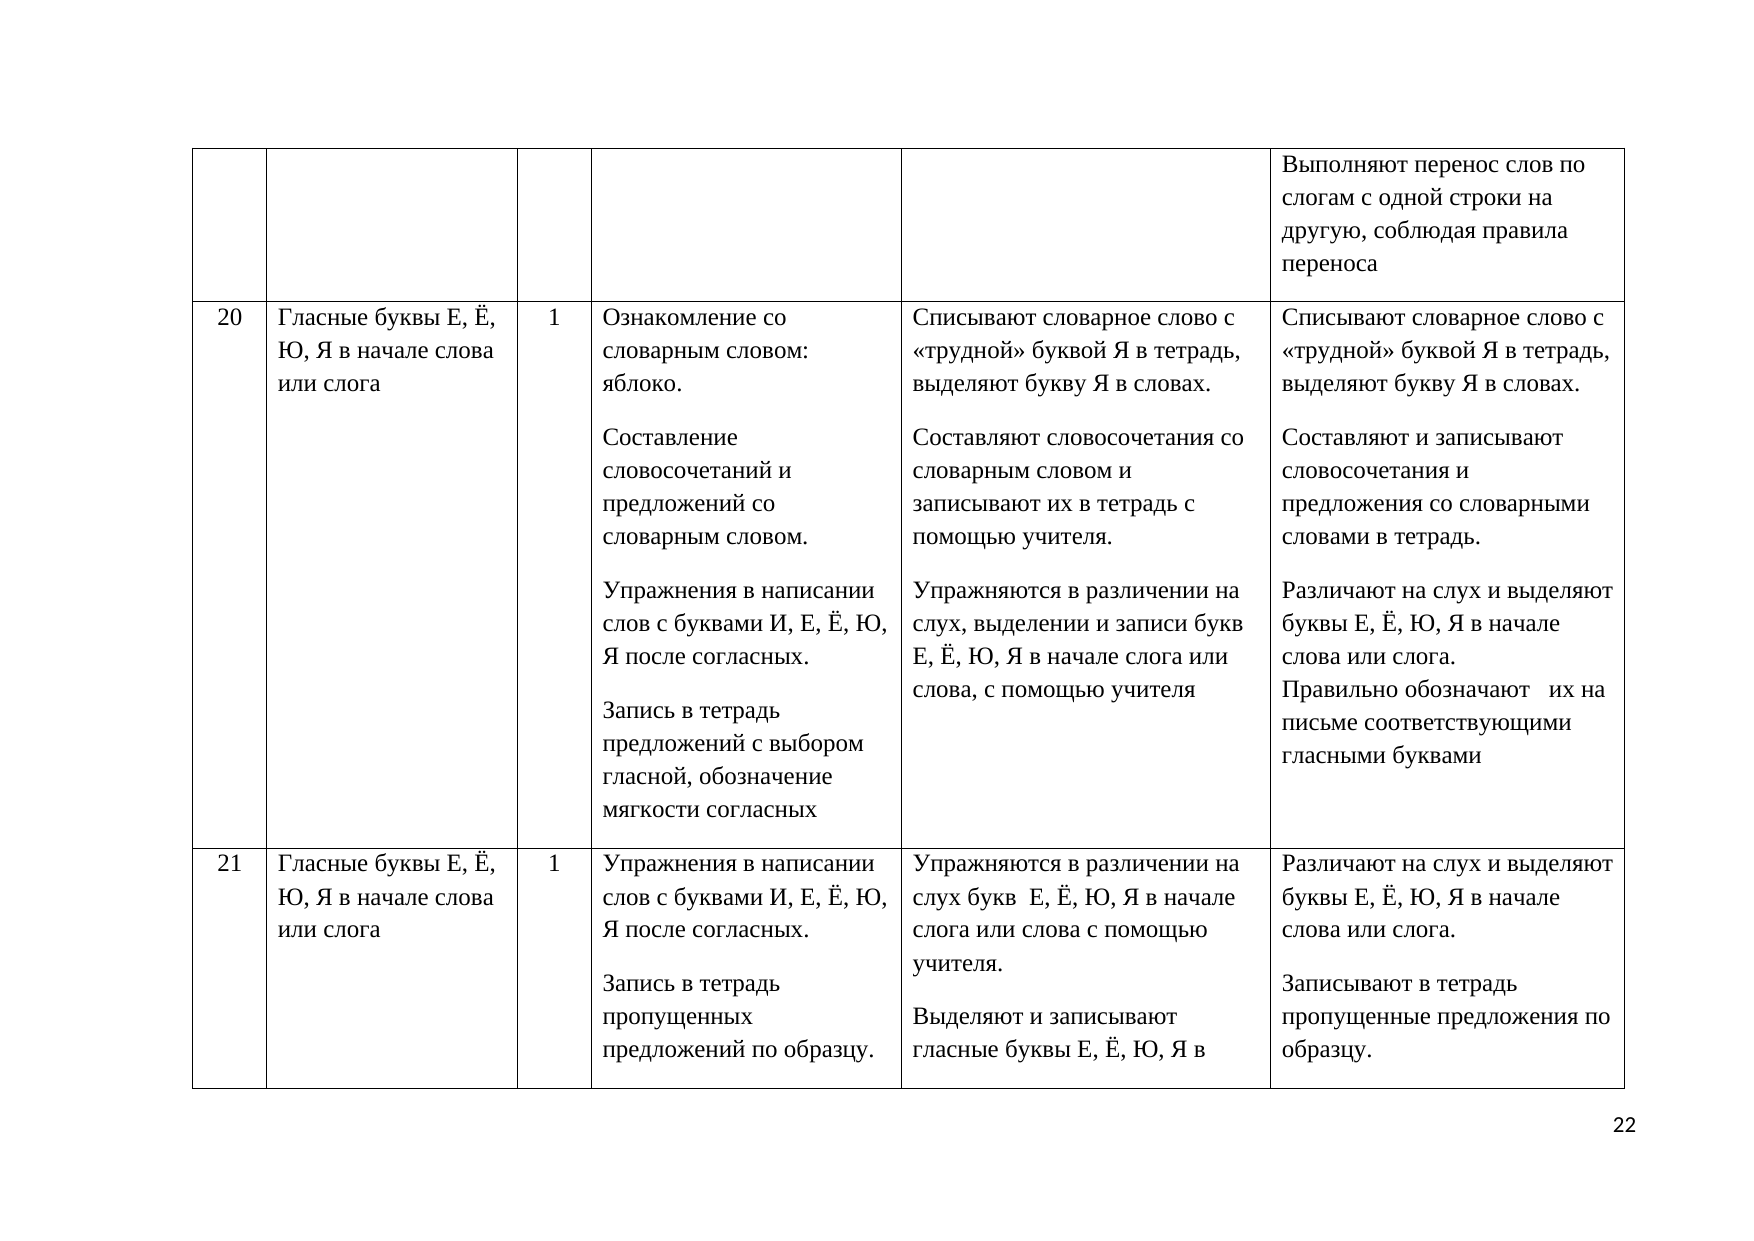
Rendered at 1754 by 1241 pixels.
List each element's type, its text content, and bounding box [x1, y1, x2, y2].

table_cell 20 [193, 302, 266, 847]
table_cell 1 [518, 302, 591, 847]
table_cell Списывают словарное слово с «трудной» буквой Я в тетрадь, выделяют букву Я в словах. Составляют словосочетания со словарным словом и записывают их в тетрадь с помощью учителя. Упражняются в различении на слух, выделении и записи букв Е, Ё, Ю, Я в начале слога или слова, с помощью учителя [902, 302, 1270, 847]
table_cell Списывают словарное слово с «трудной» буквой Я в тетрадь, выделяют букву Я в словах. Составляют и записывают словосочетания и предложения со словарными словами в тетрадь. Различают на слух и выделяют буквы Е, Ё, Ю, Я в начале слова или слога. Правильно обозначают их на письме соответствующими гласными буквами [1271, 302, 1624, 847]
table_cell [592, 149, 901, 301]
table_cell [902, 849, 1270, 1088]
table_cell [592, 849, 901, 1088]
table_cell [1271, 849, 1624, 1088]
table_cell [902, 149, 1270, 301]
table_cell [1271, 149, 1624, 301]
table_cell Ознакомление со словарным словом: яблоко. Составление словосочетаний и предложений со словарным словом. Упражнения в написании слов с буквами И, Е, Ё, Ю, Я после согласных. Запись в тетрадь предложений с выбором гласной, обозначение мягкости согласных [592, 302, 901, 847]
table_cell Гласные буквы Е, Ё, Ю, Я в начале слова или слога [267, 302, 517, 847]
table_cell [267, 849, 517, 1088]
table_cell 21 [193, 849, 266, 1088]
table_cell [267, 149, 517, 301]
table_cell 1 [518, 849, 591, 1088]
table_cell 19 [193, 149, 266, 301]
table_cell 1 [518, 149, 591, 301]
